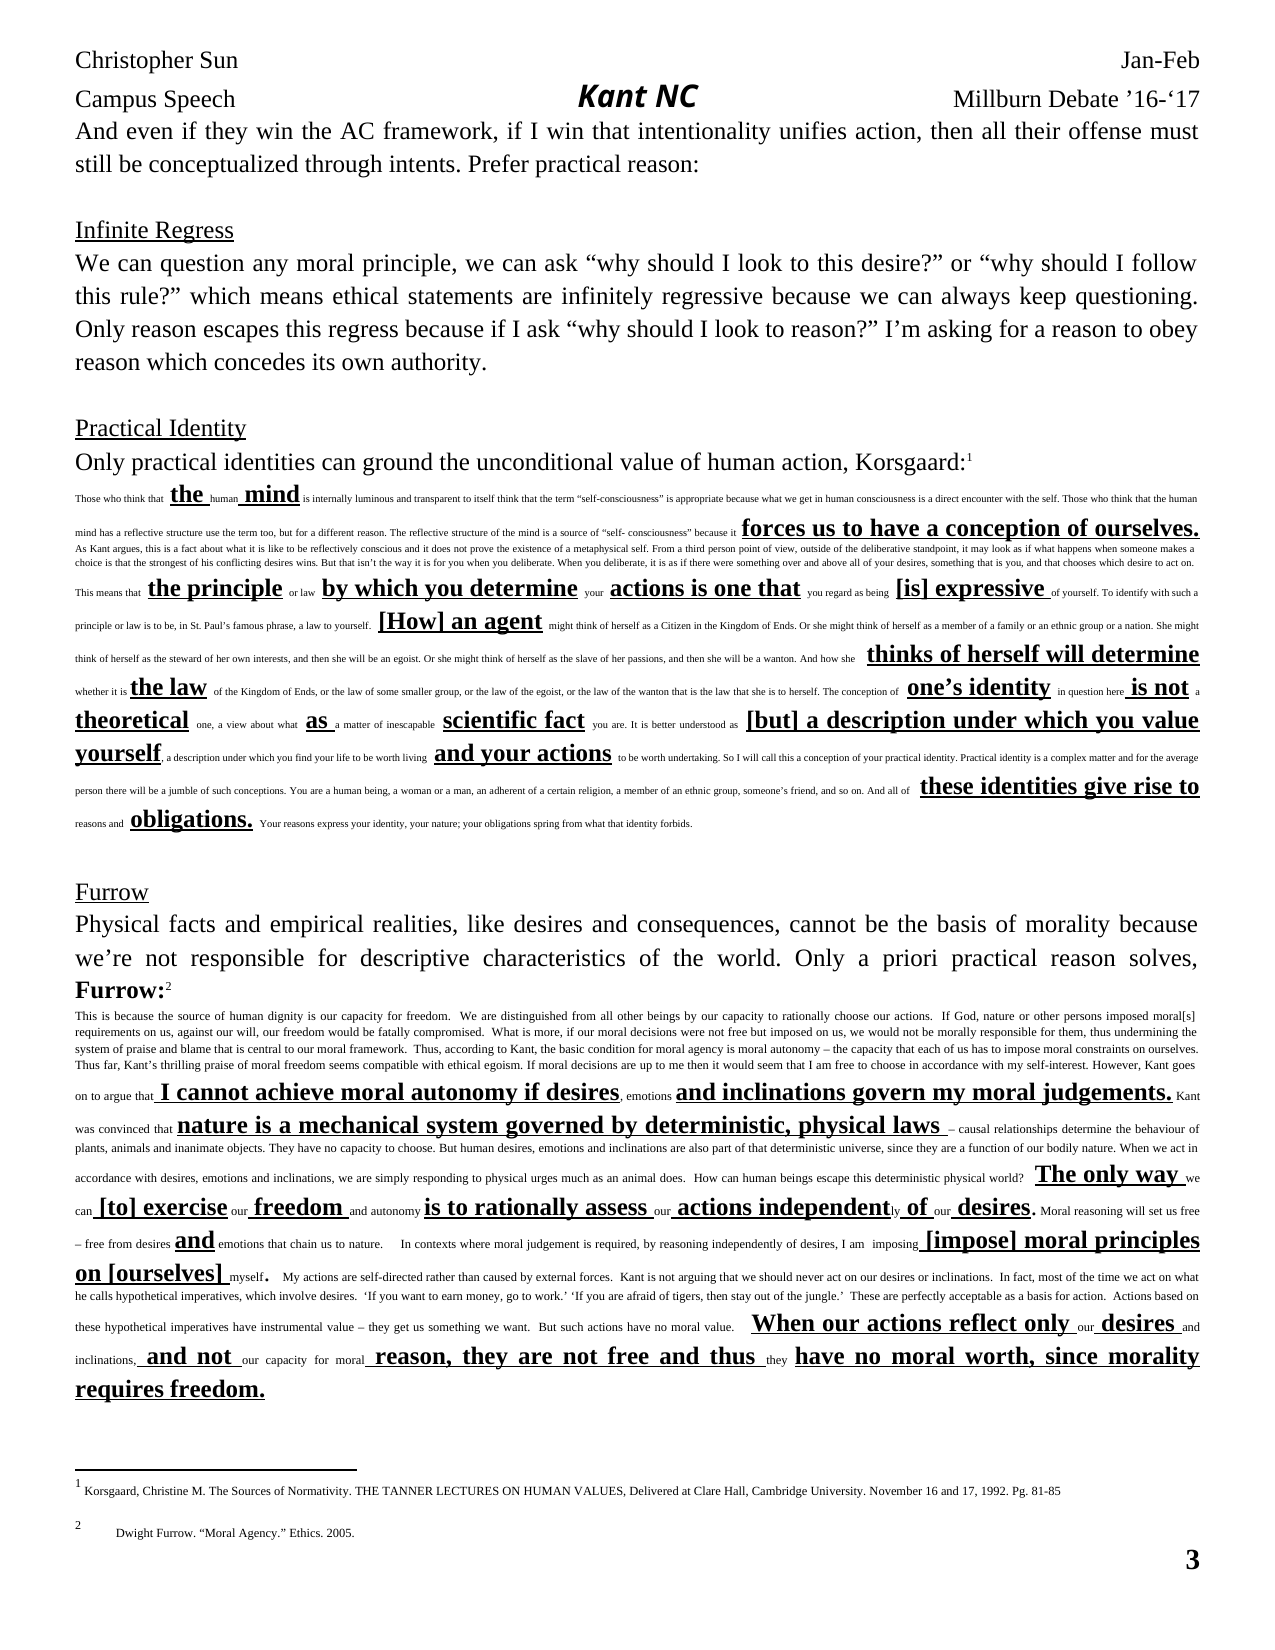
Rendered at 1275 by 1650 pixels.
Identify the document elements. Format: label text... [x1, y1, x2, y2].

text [75, 116, 1200, 178]
text Those who think that the human mind is internally luminous and transparent to itself think that the term “self-consciousness” is appropriate because what we get in human consciousness is a direct encounter with the self. Those who think that the human mind has a reflective structure use the term too, but for a different reason. The reflective structure of the mind is a source of “self- consciousness” because it forces us to have a conception of ourselves. As Kant argues, this is a fact about what it is like to be reflectively conscious and it does not prove the existence of a metaphysical self. From a third person point of view, outside of the deliberative standpoint, it may look as if what happens when someone makes a choice is that the strongest of his conflicting desires wins. But that isn’t the way it is for you when you deliberate. When you deliberate, it is as if there were something over and above all of your desires, something that is you, and that chooses which desire to act on. This means that the principle or law by which you determine your actions is one that you regard as being [is] expressive of yourself. To identify with such a principle or law is to be, in St. Paul’s famous phrase, a law to yourself. [How] an agent might think of herself as a Citizen in the Kingdom of Ends. Or she might think of herself as a member of a family or an ethnic group or a nation. She might think of herself as the steward of her own interests, and then she will be an egoist. Or she might think of herself as the slave of her passions, and then she will be a wanton. And how she thinks of herself will determine whether it is the law of the Kingdom of Ends, or the law of some smaller group, or the law of the egoist, or the law of the wanton that is the law that she is to herself. The conception of one’s identity in question here is not a theoretical one, a view about what as a matter of inescapable scientific fact you are. It is better understood as [but] a description under which you value yourself, a description under which you find your life to be worth living and your actions to be worth undertaking. So I will call this a conception of your practical identity. Practical identity is a complex matter and for the average person there will be a jumble of such conceptions. You are a human being, a woman or a man, an adherent of a certain religion, a member of an ethnic group, someone’s friend, and so on. And all of these identities give rise to reasons and obligations. Your reasons express your identity, your nature; your obligations spring from what that identity forbids. [75, 479, 1200, 833]
subtitle Practical Identity [75, 413, 1200, 442]
subtitle Infinite Regress [75, 215, 1200, 244]
text Only practical identities can ground the unconditional value of human action, Korsgaard: [75, 447, 1200, 475]
text Physical facts and empirical realities, like desires and consequences, cannot be the basis of morality because we’re not responsible for descriptive characteristics of the world. Only a priori practical reason solves, Furrow: [75, 909, 1200, 1004]
text This is because the source of human dignity is our capacity for freedom. We are distinguished from all other beings by our capacity to rationally choose our actions. If God, nature or other persons imposed moral[s] requirements on us, against our will, our freedom would be fatally compromised. What is more, if our moral decisions were not free but imposed on us, we would not be morally responsible for them, thus undermining the system of praise and blame that is central to our moral framework. Thus, according to Kant, the basic condition for moral agency is moral autonomy – the capacity that each of us has to impose moral constraints on ourselves. Thus far, Kant’s thrilling praise of moral freedom seems compatible with ethical egoism. If moral decisions are up to me then it would seem that I am free to choose in accordance with my self-interest. However, Kant goes on to argue that I cannot achieve moral autonomy if desires, emotions and inclinations govern my moral judgements. Kant was convinced that nature is a mechanical system governed by deterministic, physical laws – causal relationships determine the behaviour of plants, animals and inanimate objects. They have no capacity to choose. But human desires, emotions and inclinations are also part of that deterministic universe, since they are a function of our bodily nature. When we act in accordance with desires, emotions and inclinations, we are simply responding to physical urges much as an animal does. How can human beings escape this deterministic physical world? The only way we can [to] exercise our freedom and autonomy is to rationally assess our actions independently of our desires. Moral reasoning will set us free – free from desires and emotions that chain us to nature. In contexts where moral judgement is required, by reasoning independently of desires, I am imposing [impose] moral principles on [ourselves] myself. My actions are self-directed rather than caused by external forces. Kant is not arguing that we should never act on our desires or inclinations. In fact, most of the time we act on what he calls hypothetical imperatives, which involve desires. ‘If you want to earn money, go to work.’ ‘If you are afraid of tigers, then stay out of the jungle.’ These are perfectly acceptable as a basis for action. Actions based on these hypothetical imperatives have instrumental value – they get us something we want. But such actions have no moral value. When our actions reflect only our desires and inclinations, and not our capacity for moral reason, they are not free and thus they have no moral worth, since morality requires freedom. [75, 1009, 1200, 1402]
text We can question any moral principle, we can ask “why should I look to this desire?” or “why should I follow this rule?” which means ethical statements are infinitely regressive because we can always keep questioning. Only reason escapes this regress because if I ask “why should I look to reason?” I’m asking for a reason to obey reason which concedes its own authority. [75, 248, 1200, 376]
subtitle Furrow [75, 877, 1200, 905]
